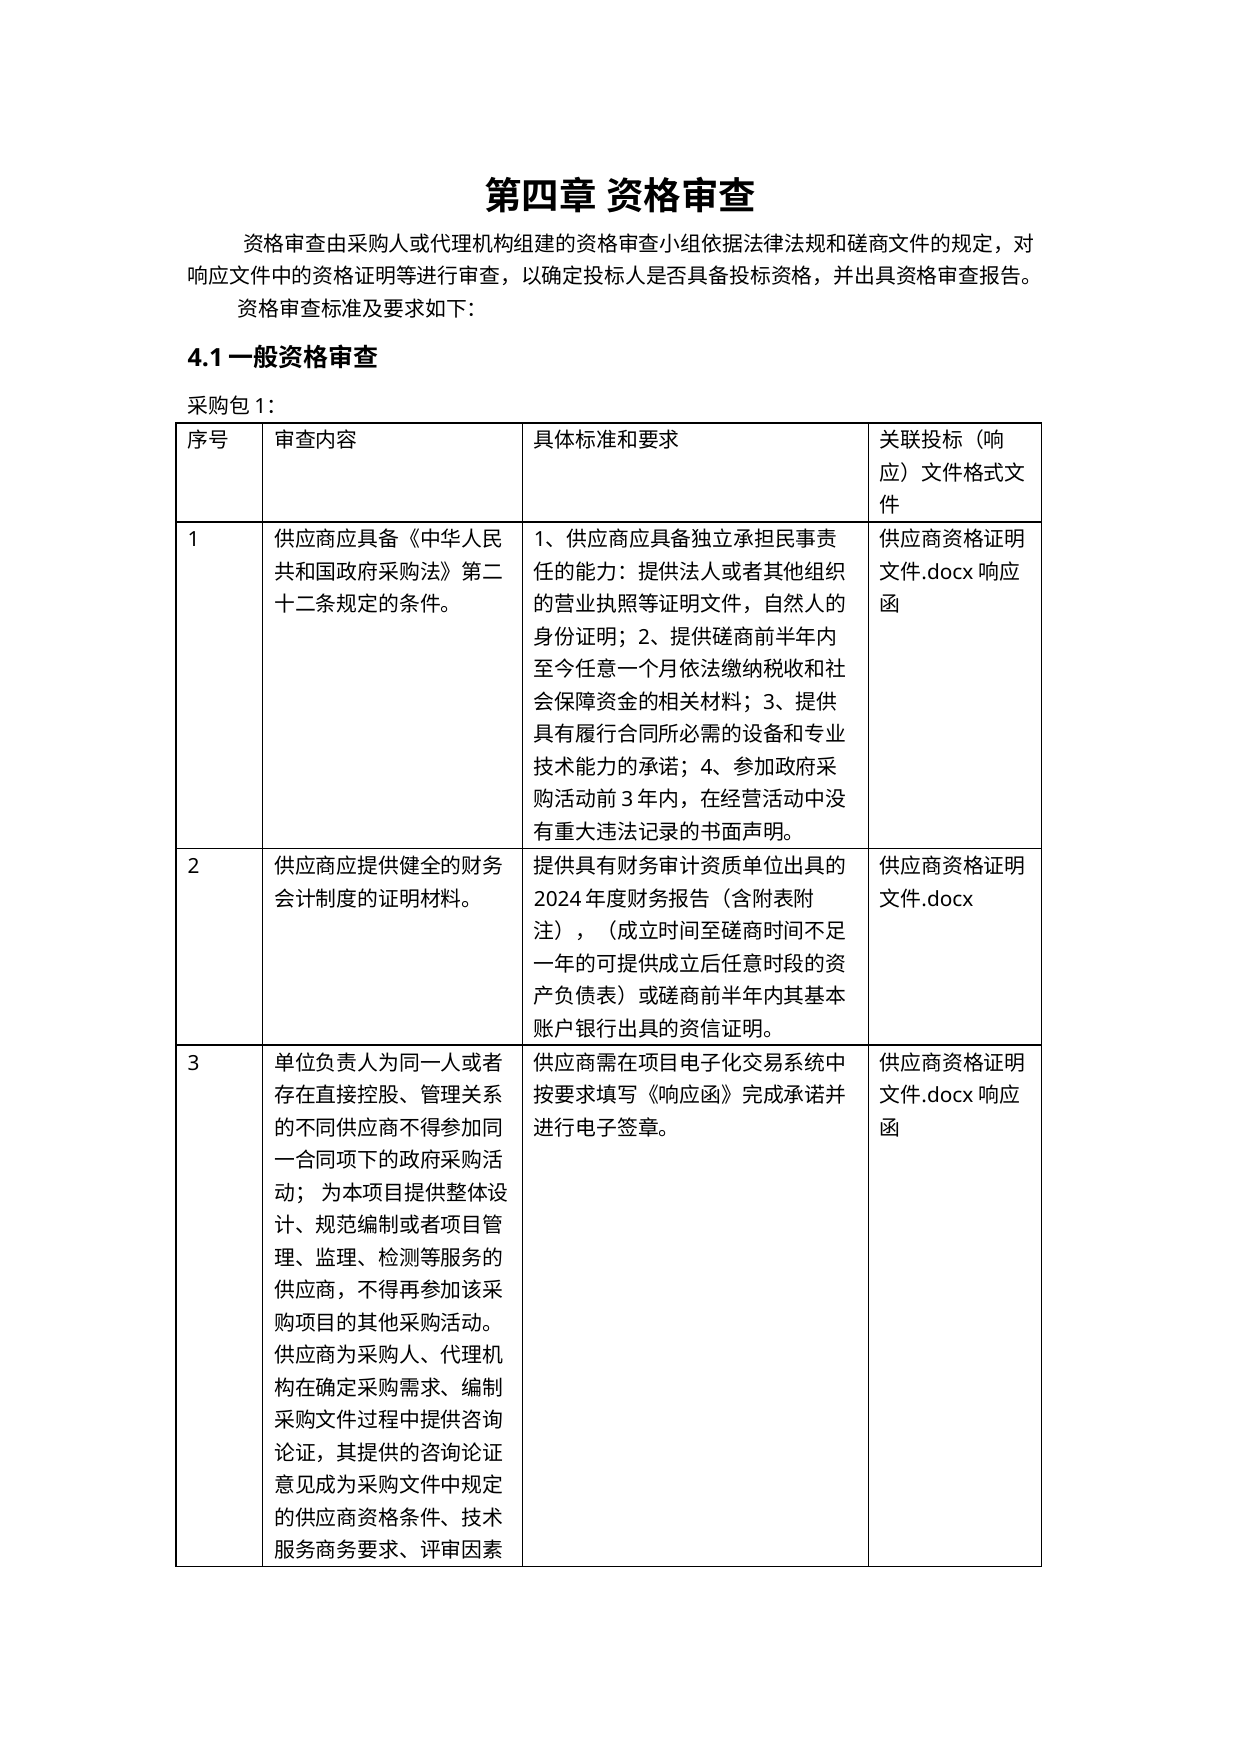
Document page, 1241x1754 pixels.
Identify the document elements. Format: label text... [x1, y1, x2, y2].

table_header 审查内容 [263, 424, 522, 521]
table_cell 2 [177, 849, 262, 1044]
text 第四章 资格审查 [187, 162, 1053, 227]
table_cell 供应商应提供健全的财务会计制度的证明材料。 [263, 849, 522, 1044]
text 资格审查标准及要求如下： [187, 292, 1053, 324]
table_cell 供应商资格证明文件.docx 响应函 [869, 1046, 1041, 1566]
table_header 具体标准和要求 [523, 424, 868, 521]
table_cell 1、供应商应具备独立承担民事责任的能力：提供法人或者其他组织的营业执照等证明文件，自然人的身份证明；2、提供磋商前半年内至今任意一个月依法缴纳税收和社会保障资金的相关材料；3、提供具有履行合同所必需的设备和专业技术能力的承诺；4、参加政府采购活动前3年内，在经营活动中没有重大违法记录的书面声明。 [523, 523, 868, 848]
table_cell 提供具有财务审计资质单位出具的2024年度财务报告（含附表附注），（成立时间至磋商时间不足一年的可提供成立后任意时段的资产负债表）或磋商前半年内其基本账户银行出具的资信证明。 [523, 849, 868, 1044]
table_cell 供应商资格证明文件.docx [869, 849, 1041, 1044]
table_cell 1 [177, 523, 262, 848]
table_cell 3 [177, 1046, 262, 1566]
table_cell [263, 1046, 522, 1566]
table_cell 供应商资格证明文件.docx 响应函 [869, 523, 1041, 848]
text 4.1一般资格审查 [187, 324, 1053, 389]
text 资格审查由采购人或代理机构组建的资格审查小组依据法律法规和磋商文件的规定，对响应文件中的资格证明等进行审查，以确定投标人是否具备投标资格，并出具资格审查报告。 [187, 227, 1053, 292]
table_header 关联投标（响应）文件格式文件 [869, 424, 1041, 521]
table_cell 供应商应具备《中华人民共和国政府采购法》第二十二条规定的条件。 [263, 523, 522, 848]
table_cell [523, 1046, 868, 1566]
table_header 序号 [177, 424, 262, 521]
text 采购包1： [187, 389, 1053, 422]
